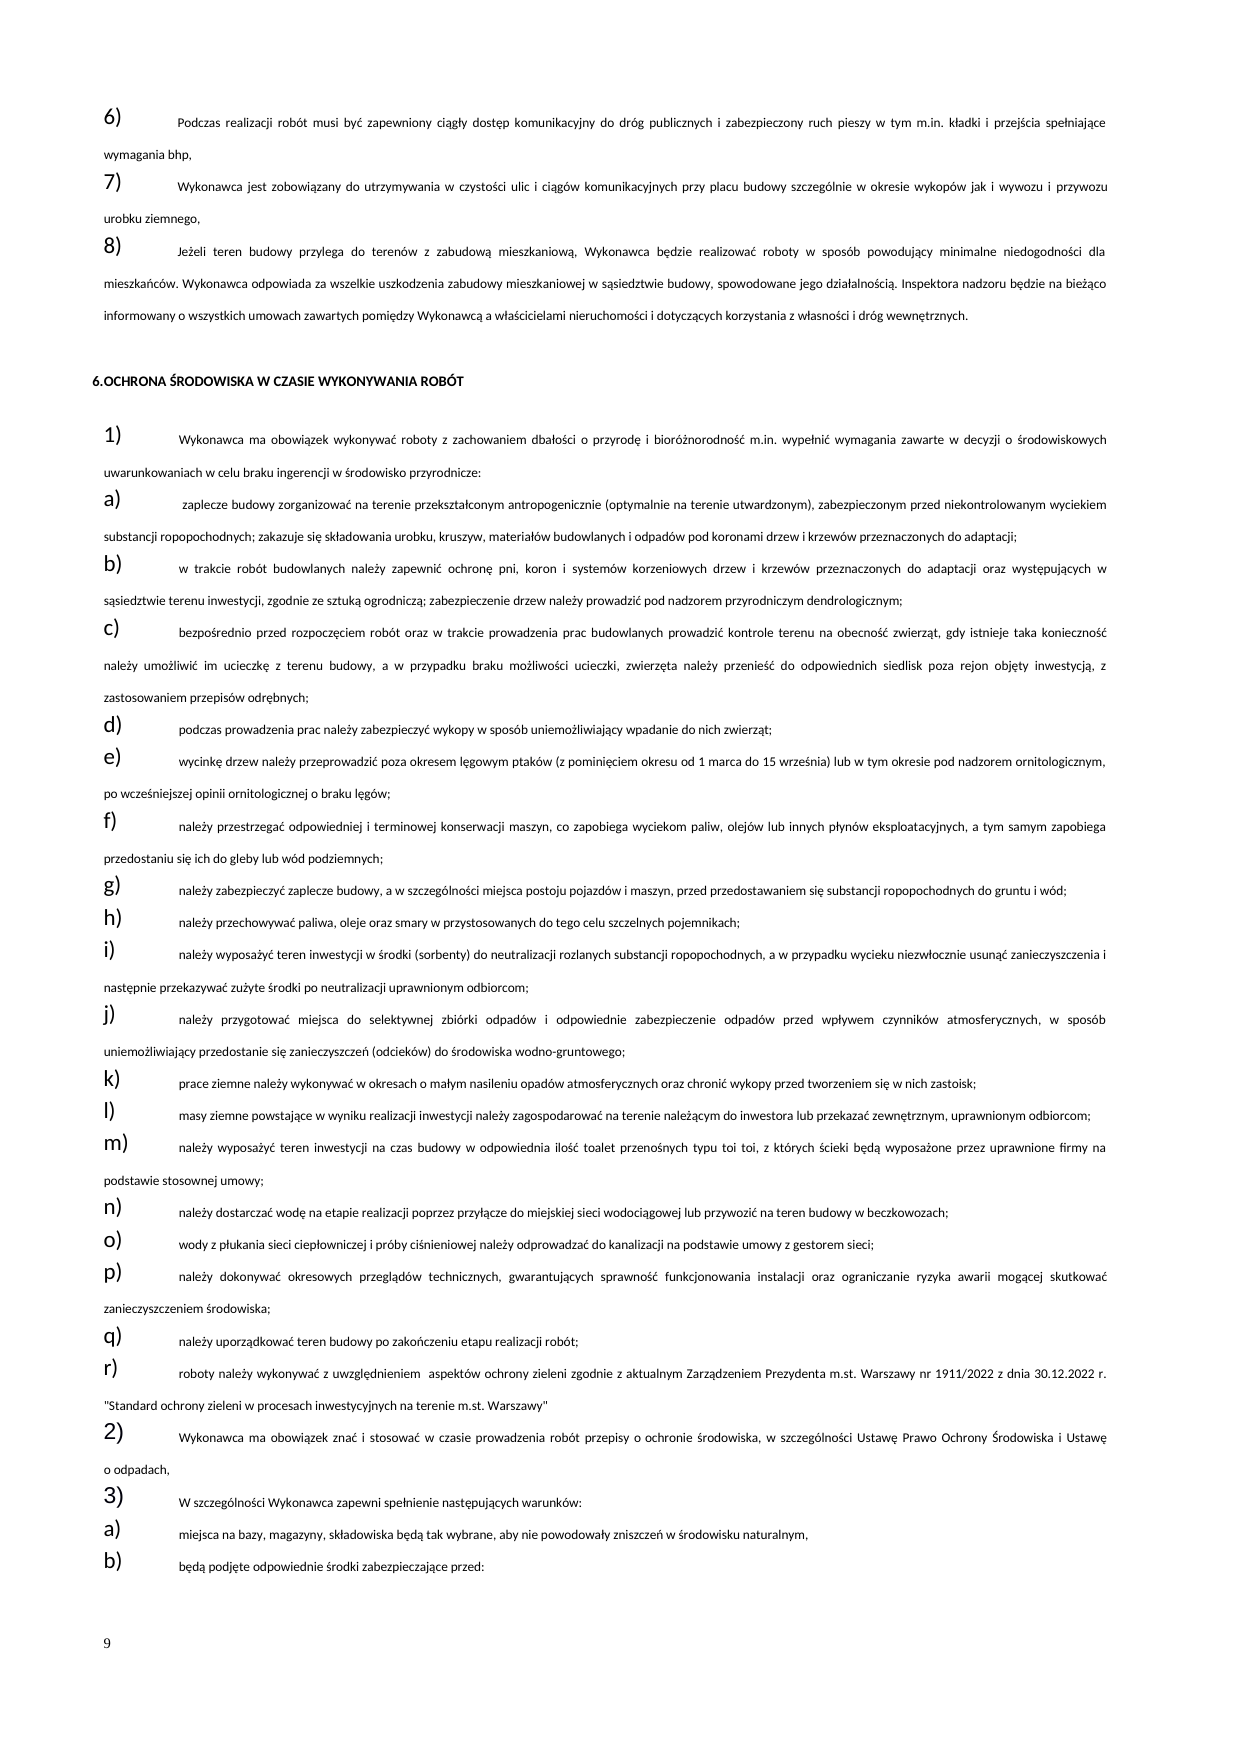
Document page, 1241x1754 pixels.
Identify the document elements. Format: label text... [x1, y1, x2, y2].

list bezpośrednio przed rozpoczęciem robót oraz w trakcie prowadzenia prac budowlanych prowadzić kontrole terenu na obecność zwierząt, gdy istnieje taka konieczność należy umożliwić im ucieczkę z terenu budowy, a w przypadku braku możliwości ucieczki, zwierzęta należy przenieść do odpowiednich siedlisk poza rejon objęty inwestycją, z zastosowaniem przepisów odrębnych; [103, 613, 1107, 706]
list Wykonawca jest zobowiązany do utrzymywania w czystości ulic i ciągów komunikacyjnych przy placu budowy szczególnie w okresie wykopów jak i wywozu i przywozu urobku ziemnego, [103, 167, 1107, 227]
list Wykonawca ma obowiązek wykonywać roboty z zachowaniem dbałości o przyrodę i bioróżnorodność m.in. wypełnić wymagania zawarte w decyzji o środowiskowych uwarunkowaniach w celu braku ingerencji w środowisko przyrodnicze: [103, 420, 1107, 480]
list należy uporządkować teren budowy po zakończeniu etapu realizacji robót; [103, 1321, 1107, 1349]
list należy przechowywać paliwa, oleje oraz smary w przystosowanych do tego celu szczelnych pojemnikach; [103, 903, 1107, 931]
list będą podjęte odpowiednie środki zabezpieczające przed: [103, 1547, 1107, 1574]
list masy ziemne powstające w wyniku realizacji inwestycji należy zagospodarować na terenie należącym do inwestora lub przekazać zewnętrznym, uprawnionym odbiorcom; [103, 1096, 1107, 1124]
list należy przygotować miejsca do selektywnej zbiórki odpadów i odpowiednie zabezpieczenie odpadów przed wpływem czynników atmosferycznych, w sposób uniemożliwiający przedostanie się zanieczyszczeń (odcieków) do środowiska wodno-gruntowego; [103, 999, 1107, 1059]
list należy przestrzegać odpowiedniej i terminowej konserwacji maszyn, co zapobiega wyciekom paliw, olejów lub innych płynów eksploatacyjnych, a tym samym zapobiega przedostaniu się ich do gleby lub wód podziemnych; [103, 806, 1107, 866]
list roboty należy wykonywać z uwzględnieniem aspektów ochrony zieleni zgodnie z aktualnym Zarządzeniem Prezydenta m.st. Warszawy nr 1911/2022 z dnia 30.12.2022 r. "Standard ochrony zieleni w procesach inwestycyjnych na terenie m.st. Warszawy" [103, 1353, 1107, 1414]
list należy zabezpieczyć zaplecze budowy, a w szczególności miejsca postoju pojazdów i maszyn, przed przedostawaniem się substancji ropopochodnych do gruntu i wód; [103, 871, 1107, 899]
list Wykonawca ma obowiązek znać i stosować w czasie prowadzenia robót przepisy o ochronie środowiska, w szczególności Ustawę Prawo Ochrony Środowiska i Ustawę o odpadach, [103, 1418, 1107, 1478]
list Podczas realizacji robót musi być zapewniony ciągły dostęp komunikacyjny do dróg publicznych i zabezpieczony ruch pieszy w tym m.in. kładki i przejścia spełniające wymagania bhp, [103, 102, 1107, 163]
list wody z płukania sieci ciepłowniczej i próby ciśnieniowej należy odprowadzać do kanalizacji na podstawie umowy z gestorem sieci; [103, 1225, 1107, 1253]
list należy dostarczać wodę na etapie realizacji poprzez przyłącze do miejskiej sieci wodociągowej lub przywozić na teren budowy w beczkowozach; [103, 1192, 1107, 1221]
list należy wyposażyć teren inwestycji w środki (sorbenty) do neutralizacji rozlanych substancji ropopochodnych, a w przypadku wycieku niezwłocznie usunąć zanieczyszczenia i następnie przekazywać zużyte środki po neutralizacji uprawnionym odbiorcom; [103, 935, 1107, 995]
list należy dokonywać okresowych przeglądów technicznych, gwarantujących sprawność funkcjonowania instalacji oraz ograniczanie ryzyka awarii mogącej skutkować zanieczyszczeniem środowiska; [103, 1257, 1107, 1317]
text OCHRONA ŚRODOWISKA W CZASIE WYKONYWANIA ROBÓT [103, 360, 1107, 391]
list miejsca na bazy, magazyny, składowiska będą tak wybrane, aby nie powodowały zniszczeń w środowisku naturalnym, [103, 1514, 1107, 1542]
list W szczególności Wykonawca zapewni spełnienie następujących warunków: [103, 1482, 1107, 1510]
list Jeżeli teren budowy przylega do terenów z zabudową mieszkaniową, Wykonawca będzie realizować roboty w sposób powodujący minimalne niedogodności dla mieszkańców. Wykonawca odpowiada za wszelkie uszkodzenia zabudowy mieszkaniowej w sąsiedztwie budowy, spowodowane jego działalnością. Inspektora nadzoru będzie na bieżąco informowany o wszystkich umowach zawartych pomiędzy Wykonawcą a właścicielami nieruchomości i dotyczących korzystania z własności i dróg wewnętrznych. [103, 231, 1107, 324]
list podczas prowadzenia prac należy zabezpieczyć wykopy w sposób uniemożliwiający wpadanie do nich zwierząt; [103, 710, 1107, 738]
list należy wyposażyć teren inwestycji na czas budowy w odpowiednia ilość toalet przenośnych typu toi toi, z których ścieki będą wyposażone przez uprawnione firmy na podstawie stosownej umowy; [103, 1128, 1107, 1188]
list w trakcie robót budowlanych należy zapewnić ochronę pni, koron i systemów korzeniowych drzew i krzewów przeznaczonych do adaptacji oraz występujących w sąsiedztwie terenu inwestycji, zgodnie ze sztuką ogrodniczą; zabezpieczenie drzew należy prowadzić pod nadzorem przyrodniczym dendrologicznym; [103, 549, 1107, 609]
list prace ziemne należy wykonywać w okresach o małym nasileniu opadów atmosferycznych oraz chronić wykopy przed tworzeniem się w nich zastoisk; [103, 1064, 1107, 1092]
list zaplecze budowy zorganizować na terenie przekształconym antropogenicznie (optymalnie na terenie utwardzonym), zabezpieczonym przed niekontrolowanym wyciekiem substancji ropopochodnych; zakazuje się składowania urobku, kruszyw, materiałów budowlanych i odpadów pod koronami drzew i krzewów przeznaczonych do adaptacji; [103, 484, 1107, 544]
list wycinkę drzew należy przeprowadzić poza okresem lęgowym ptaków (z pominięciem okresu od 1 marca do 15 września) lub w tym okresie pod nadzorem ornitologicznym, po wcześniejszej opinii ornitologicznej o braku lęgów; [103, 742, 1107, 802]
